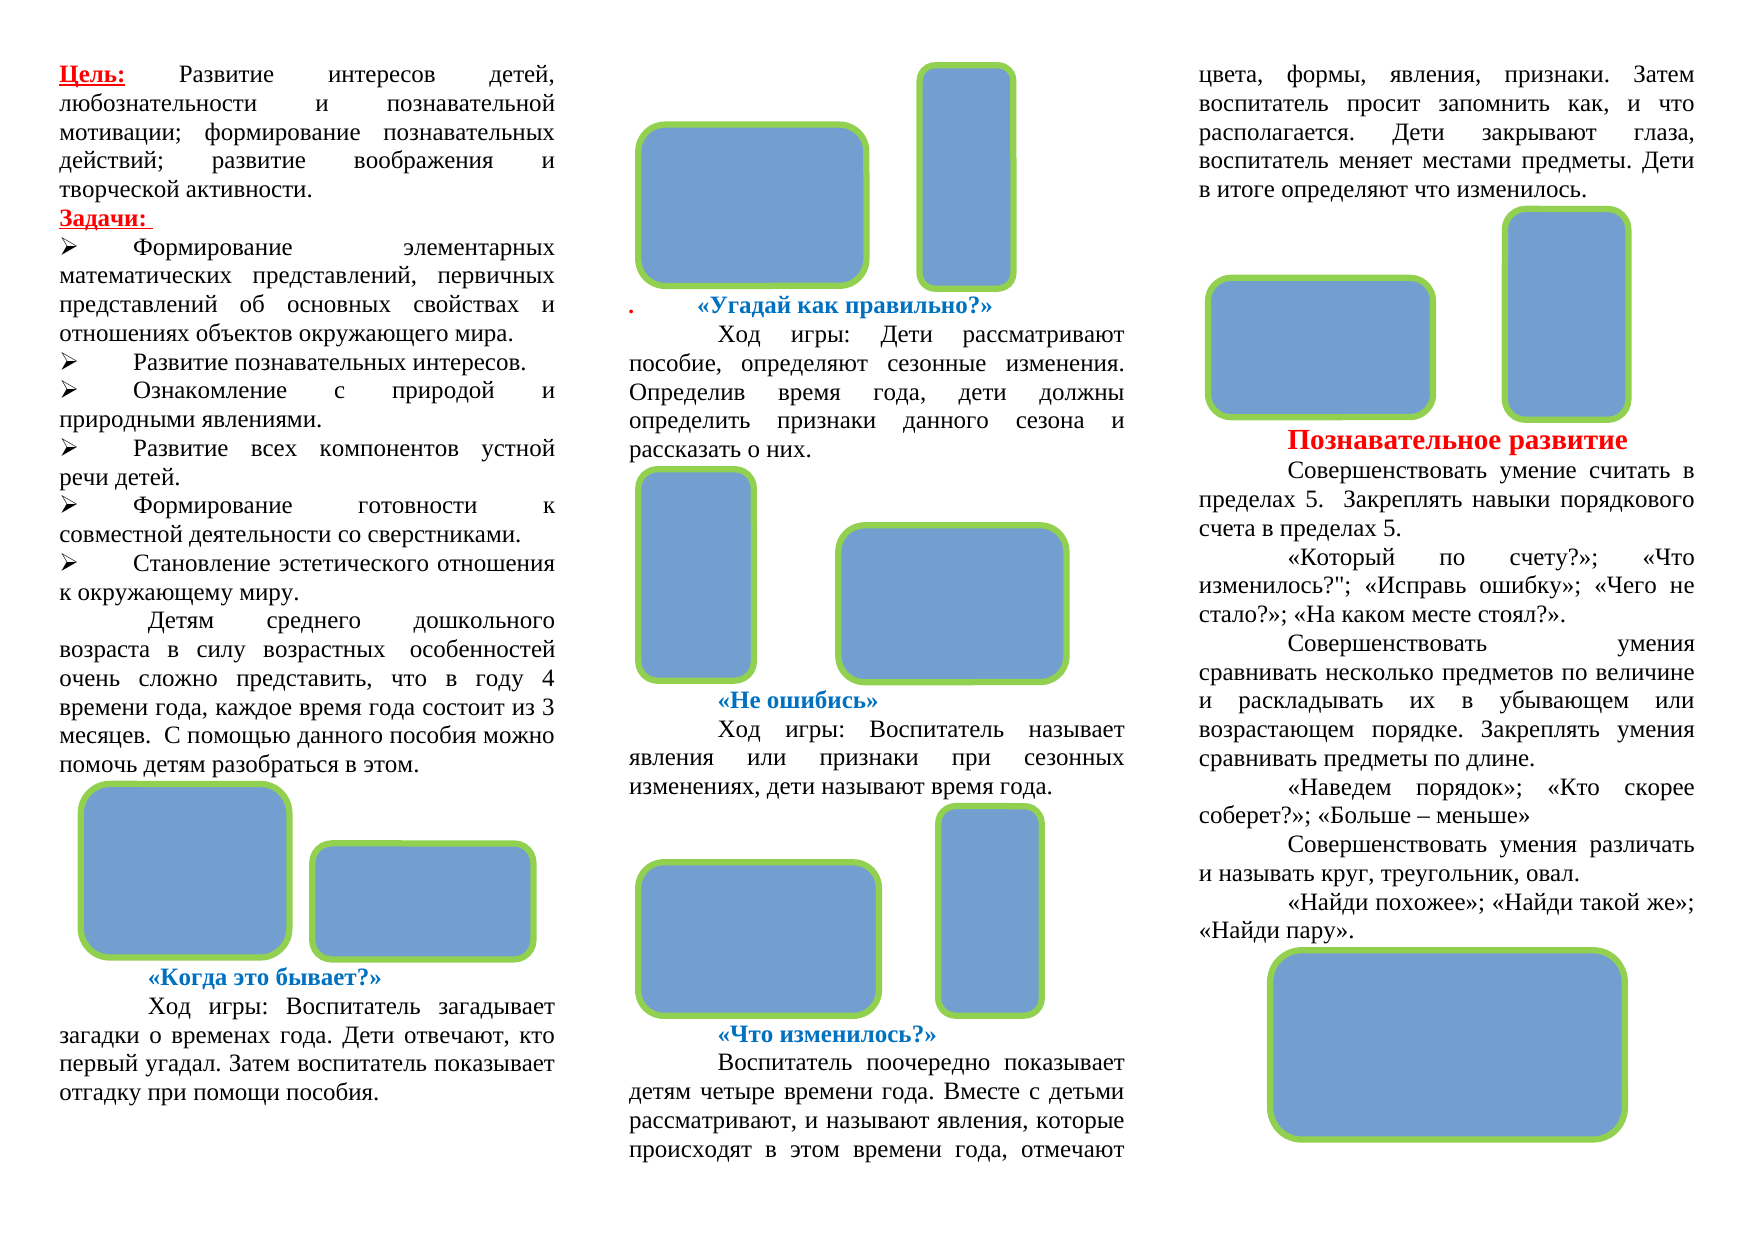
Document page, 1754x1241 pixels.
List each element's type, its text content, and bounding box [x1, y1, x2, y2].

list Становление эстетического отношения к окружающему миру. [59, 548, 555, 605]
text Ход игры: Воспитатель загадывает загадки о временах года. Дети отвечают, кто первый угадал. Затем воспитатель показывает отгадку при помощи пособия. [59, 991, 555, 1106]
text Познавательное развитие [1199, 422, 1695, 455]
text «Найди похожее»; «Найди такой же»; «Найди пару». [1199, 887, 1695, 944]
text Совершенствовать умения сравнивать несколько предметов по величине и раскладывать их в убывающем или возрастающем порядке. Закреплять умения сравнивать предметы по длине. [1199, 628, 1695, 772]
text Совершенствовать умения различать и называть круг, треугольник, овал. [1199, 829, 1695, 887]
text «Когда это бывает?» [59, 962, 555, 991]
text Совершенствовать умение считать в пределах 5. Закреплять навыки порядкового счета в пределах 5. [1199, 455, 1695, 542]
text Воспитатель поочередно показывает детям четыре времени года. Вместе с детьми рассматривают, и называют явления, которые происходят в этом времени года, отмечают цвета, формы, явления, признаки. Затем воспитатель просит запомнить как, и что располагается. Дети закрывают глаза, воспитатель меняет местами предметы. Дети в итоге определяют что изменилось. [1199, 59, 1695, 203]
list Развитие познавательных интересов. [59, 347, 555, 375]
text Воспитатель поочередно показывает детям четыре времени года. Вместе с детьми рассматривают, и называют явления, которые происходят в этом времени года, отмечают цвета, формы, явления, признаки. Затем воспитатель просит запомнить как, и что располагается. Дети закрывают глаза, воспитатель меняет местами предметы. Дети в итоге определяют что изменилось. [629, 1047, 1125, 1162]
list Развитие всех компонентов устной речи детей. [59, 433, 555, 490]
list Ознакомление с природой и природными явлениями. [59, 375, 555, 433]
text Детям среднего дошкольного возраста в силу возрастных особенностей очень сложно представить, что в году 4 времени года, каждое время года состоит из 3 месяцев. С помощью данного пособия можно помочь детям разобраться в этом. [59, 605, 555, 778]
list Формирование готовности к совместной деятельности со сверстниками. [59, 490, 555, 548]
text «Что изменилось?» [629, 1019, 1125, 1047]
text «Не ошибись» [629, 685, 1125, 714]
text Цель: Развитие интересов детей, любознательности и познавательной мотивации; формирование познавательных действий; развитие воображения и творческой активности. [59, 59, 555, 203]
text . «Угадай как правильно?» [628, 290, 1125, 319]
text «Наведем порядок»; «Кто скорее соберет?»; «Больше – меньше» [1199, 772, 1695, 829]
text «Который по счету?»; «Что изменилось?"; «Исправь ошибку»; «Чего не стало?»; «На каком месте стоял?». [1199, 542, 1695, 628]
text Ход игры: Дети рассматривают пособие, определяют сезонные изменения. Определив время года, дети должны определить признаки данного сезона и рассказать о них. [629, 319, 1125, 463]
text Задачи: [59, 203, 555, 232]
text Ход игры: Воспитатель называет явления или признаки при сезонных изменениях, дети называют время года. [629, 714, 1125, 800]
list Формирование элементарных математических представлений, первичных представлений об основных свойствах и отношениях объектов окружающего мира. [59, 232, 555, 347]
